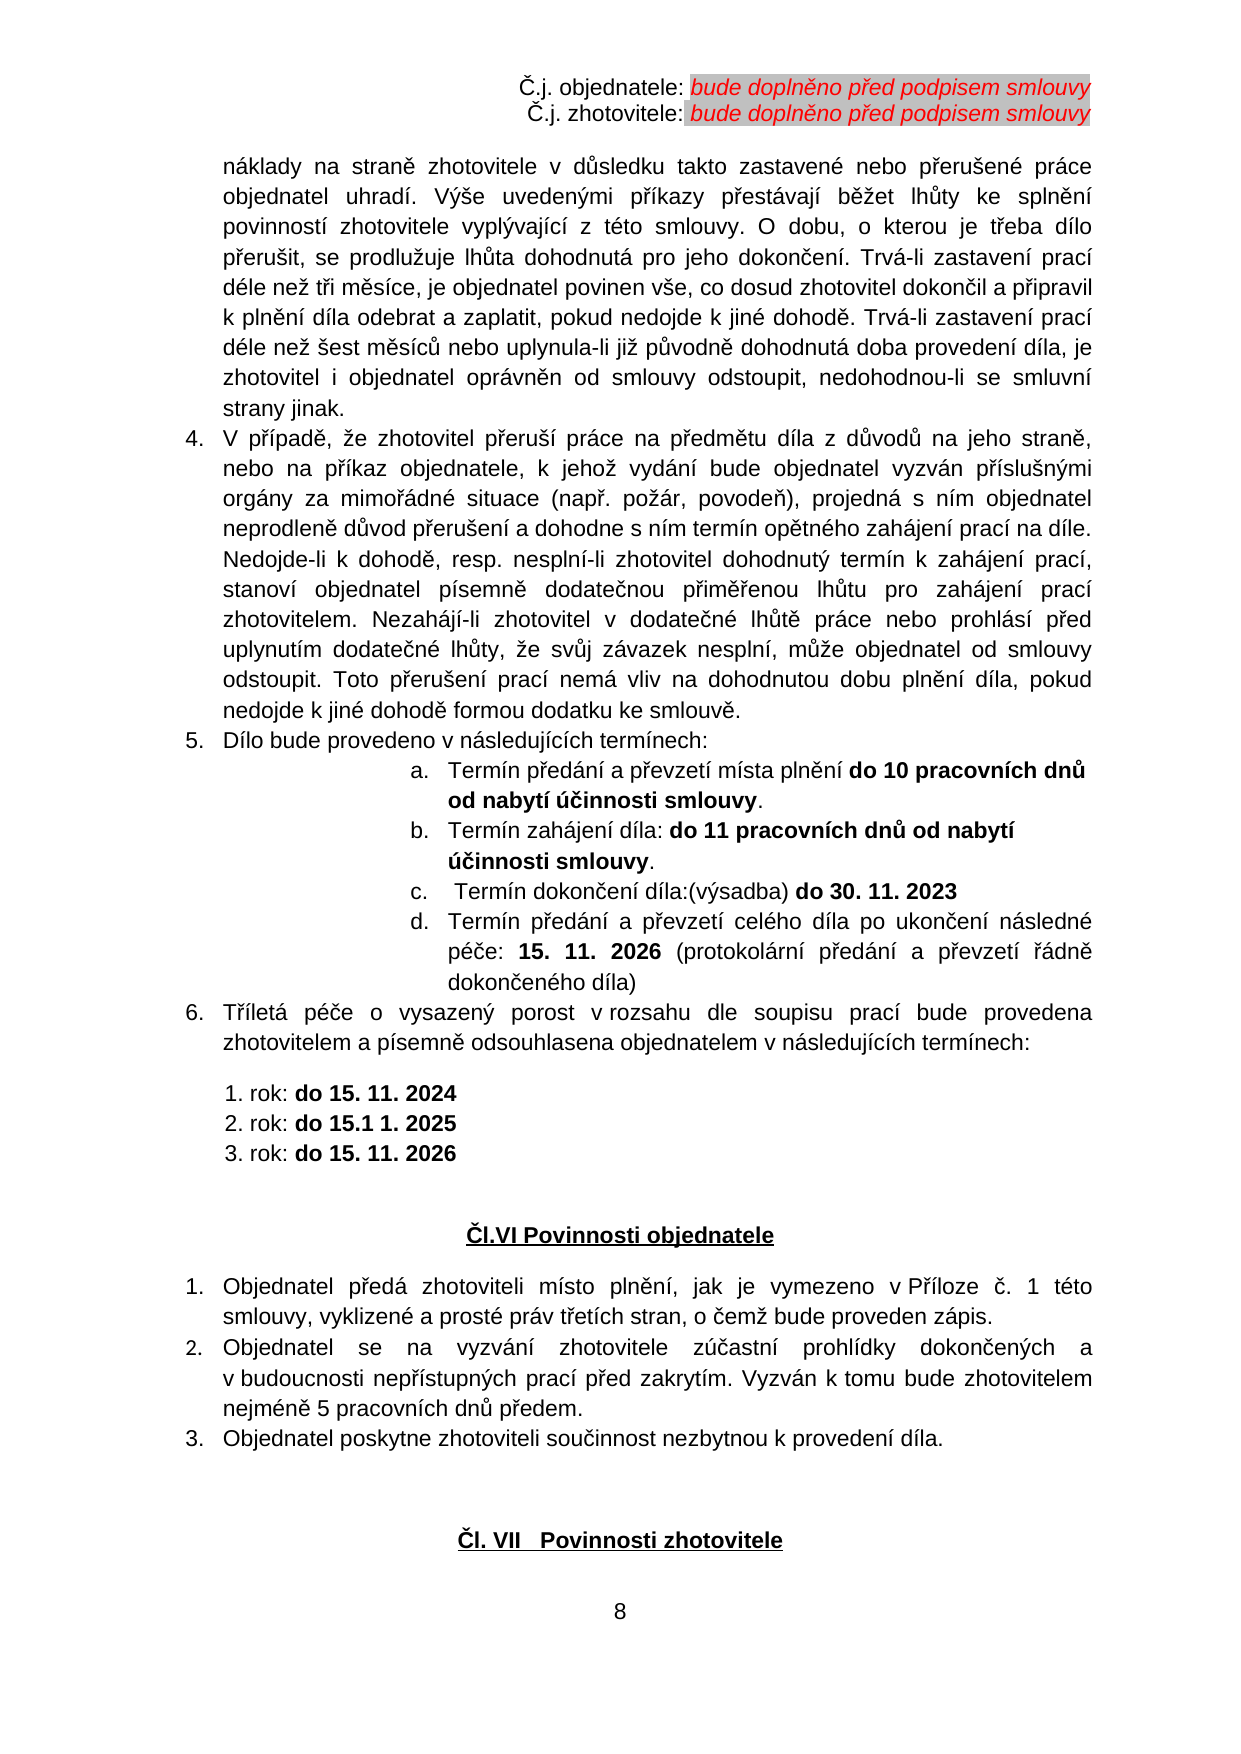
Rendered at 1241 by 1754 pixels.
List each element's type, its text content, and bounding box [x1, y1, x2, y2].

list Termín předání a převzetí místa plnění do 10 pracovních dnů od nabytí účinnosti smlouvy. [410, 757, 1093, 813]
text 3. rok: do 15. 11. 2026 [224, 1140, 1093, 1167]
list Objednatel se na vyzvání zhotovitele zúčastní prohlídky dokončených a v budoucnosti nepřístupných prací před zakrytím. Vyzván k tomu bude zhotovitelem nejméně 5 pracovních dnů předem. [185, 1333, 1093, 1421]
list Termín zahájení díla: do 11 pracovních dnů od nabytí účinnosti smlouvy. [410, 817, 1093, 874]
text 2. rok: do 15.1 1. 2025 [224, 1110, 1093, 1136]
list Objednatel předá zhotoviteli místo plnění, jak je vymezeno v Příloze č. 1 této smlouvy, vyklizené a prosté práv třetích stran, o čemž bude proveden zápis. [185, 1273, 1093, 1329]
list Objednatel poskytne zhotoviteli součinnost nezbytnou k provedení díla. [185, 1425, 1093, 1452]
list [185, 153, 1093, 421]
text Čl. VII Povinnosti zhotovitele [148, 1527, 1093, 1554]
list Dílo bude provedeno v následujících termínech: [185, 727, 1093, 753]
list Termín předání a převzetí celého díla po ukončení následné péče: 15. 11. 2026 (protokolární předání a převzetí řádně dokončeného díla) [410, 908, 1093, 995]
list V případě, že zhotovitel přeruší práce na předmětu díla z důvodů na jeho straně, nebo na příkaz objednatele, k jehož vydání bude objednatel vyzván příslušnými orgány za mimořádné situace (např. požár, povodeň), projedná s ním objednatel neprodleně důvod přerušení a dohodne s ním termín opětného zahájení prací na díle. Nedojde-li k dohodě, resp. nesplní-li zhotovitel dohodnutý termín k zahájení prací, stanoví objednatel písemně dodatečnou přiměřenou lhůtu pro zahájení prací zhotovitelem. Nezahájí-li zhotovitel v dodatečné lhůtě práce nebo prohlásí před uplynutím dodatečné lhůty, že svůj závazek nesplní, může objednatel od smlouvy odstoupit. Toto přerušení prací nemá vliv na dohodnutou dobu plnění díla, pokud nedojde k jiné dohodě formou dodatku ke smlouvě. [185, 425, 1093, 723]
text 1. rok: do 15. 11. 2024 [224, 1080, 1093, 1106]
list Termín dokončení díla:(výsadba) do 30. 11. 2023 [410, 878, 1093, 904]
list Tříletá péče o vysazený porost v rozsahu dle soupisu prací bude provedena zhotovitelem a písemně odsouhlasena objednatelem v následujících termínech: [185, 999, 1093, 1055]
text Čl.VI Povinnosti objednatele [148, 1222, 1093, 1248]
